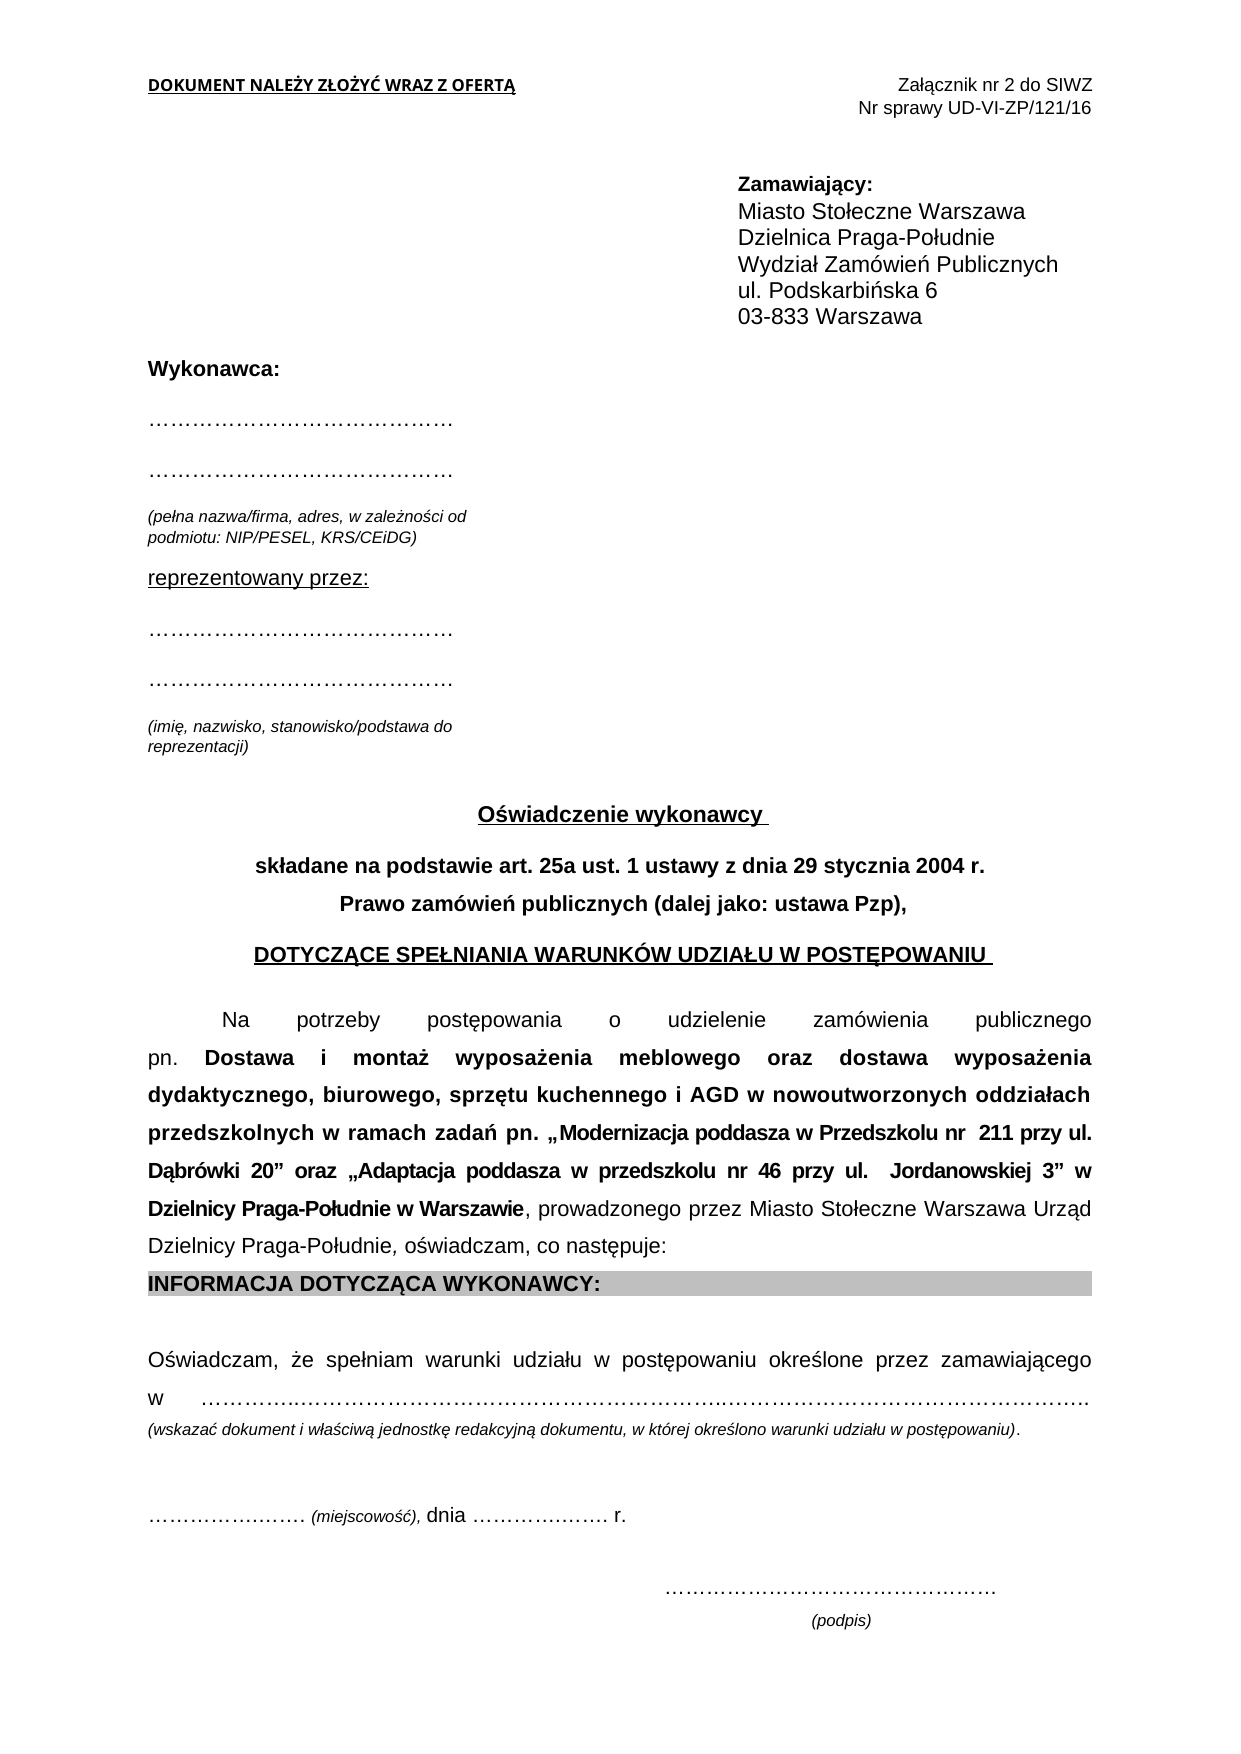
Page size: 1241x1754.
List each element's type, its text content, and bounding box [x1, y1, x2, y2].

text Wydział Zamówień Publicznych [148, 251, 1092, 277]
text reprezentowany przez: [148, 565, 1092, 590]
text INFORMACJA DOTYCZĄCA WYKONAWCY: [148, 1271, 1092, 1296]
text (imię, nazwisko, stanowisko/podstawa do reprezentacji) [148, 716, 472, 756]
text (podpis) [738, 1611, 1092, 1630]
text DOTYCZĄCE SPEŁNIANIA WARUNKÓW UDZIAŁU W POSTĘPOWANIU [148, 942, 1092, 967]
text Wykonawca: [148, 356, 1092, 381]
text Zamawiający: [664, 172, 1092, 196]
text ………………………………………………………………………… [148, 406, 472, 482]
text ul. Podskarbińska 6 [148, 277, 1092, 303]
text 03-833 Warszawa [664, 303, 1092, 329]
text (pełna nazwa/firma, adres, w zależności od podmiotu: NIP/PESEL, KRS/CEiDG) [148, 507, 472, 547]
text ………………………………………………………………………… [148, 616, 472, 691]
text Na potrzeby postępowania o udzielenie zamówienia publicznego pn. Dostawa i montaż wyposażenia meblowego oraz dostawa wyposażenia dydaktycznego, biurowego, sprzętu kuchennego i AGD w nowoutworzonych oddziałach przedszkolnych w ramach zadań pn. „Modernizacja poddasza w Przedszkolu nr 211 przy ul. Dąbrówki 20” oraz „Adaptacja poddasza w przedszkolu nr 46 przy ul. Jordanowskiej 3” w Dzielnicy Praga-Południe w Warszawie, prowadzonego przez Miasto Stołeczne Warszawa Urząd Dzielnicy Praga-Południe, oświadczam, co następuje: [148, 1007, 1092, 1259]
text …………….……. (miejscowość), dnia ………….……. r. [148, 1503, 1092, 1527]
text Dzielnica Praga-Południe [148, 224, 1092, 251]
text Prawo zamówień publicznych (dalej jako: ustawa Pzp), [148, 891, 1092, 916]
text Oświadczam, że spełniam warunki udziału w postępowaniu określone przez zamawiającego w …………..…………………………………………………..………………………………………….. (wskazać dokument i właściwą jednostkę redakcyjną dokumentu, w której określono warunki udziału w postępowaniu). [148, 1347, 1092, 1439]
text ………………………………………… [148, 1574, 1092, 1598]
text Miasto Stołeczne Warszawa [664, 198, 1092, 224]
text Oświadczenie wykonawcy [148, 801, 1092, 828]
text składane na podstawie art. 25a ust. 1 ustawy z dnia 29 stycznia 2004 r. [148, 853, 1092, 879]
